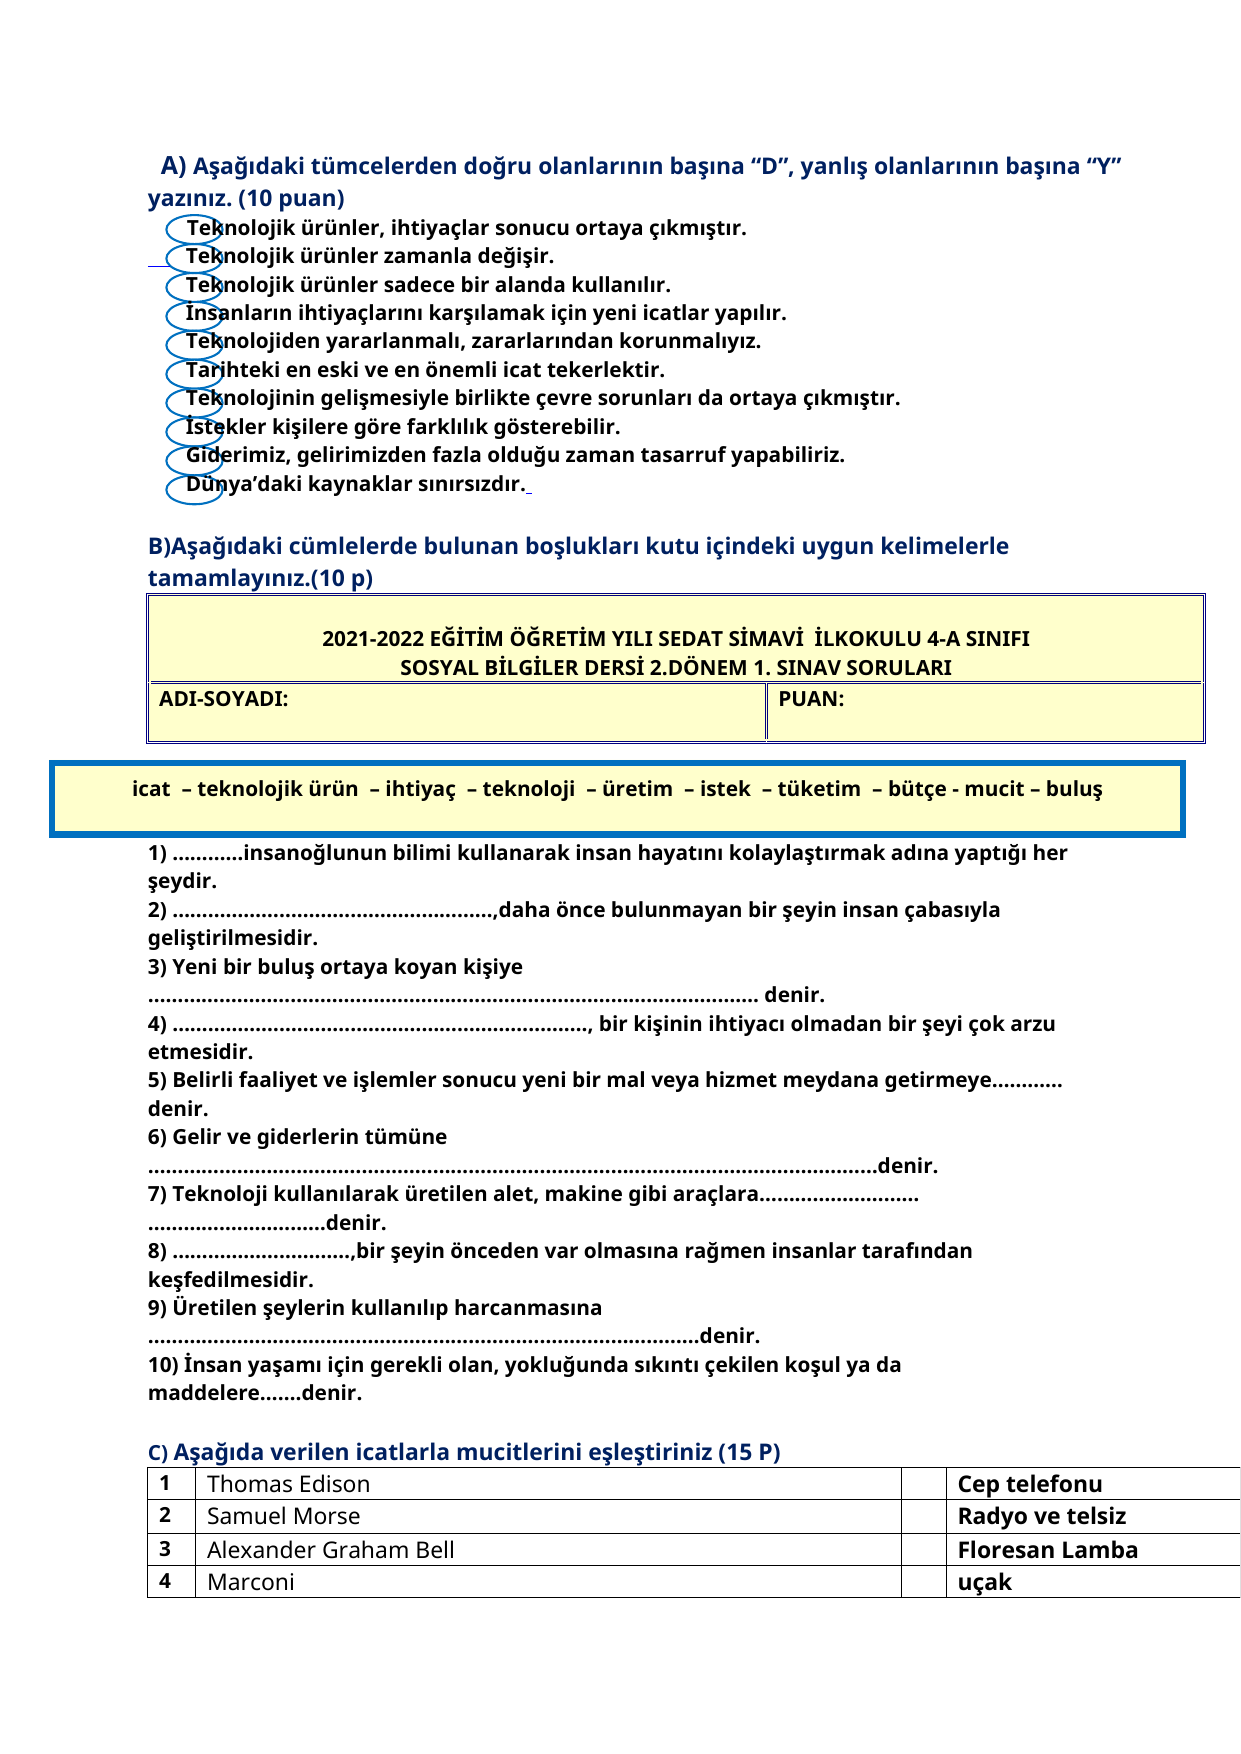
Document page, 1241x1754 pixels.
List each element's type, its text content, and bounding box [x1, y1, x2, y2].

table_cell [902, 1500, 946, 1533]
text 5) Belirli faaliyet ve işlemler sonucu yeni bir mal veya hizmet meydana getirmeye…………denir. [148, 1066, 1093, 1122]
text 2) ………………………………………………,daha önce bulunmayan bir şeyin insan çabasıyla geliştirilmesidir. [148, 895, 1093, 952]
table_cell Radyo ve telsiz [947, 1500, 1240, 1533]
table_cell 3 [148, 1534, 195, 1565]
table_header Cep telefonu [947, 1468, 1240, 1499]
text 3) Yeni bir buluş ortaya koyan kişiye …………………………………………………………………………………………. denir. [148, 952, 1093, 1009]
text 9) Üretilen şeylerin kullanılıp harcanmasına …………………………………………………………………………………denir. [148, 1293, 1093, 1350]
table_header 2021-2022 EĞİTİM ÖĞRETİM YILI SEDAT SİMAVİ İLKOKULU 4-A SINIFI SOSYAL BİLGİLER DERSİ 2.DÖNEM 1. SINAV SORULARI [149, 596, 1203, 681]
table_cell ADI-SOYADI: [148, 681, 767, 741]
table_cell PUAN: [767, 681, 1204, 741]
list B)Aşağıdaki cümlelerde bulunan boşlukları kutu içindeki uygun kelimelerle tamamlayınız.(10 p) [148, 530, 1093, 593]
table_cell Marconi [196, 1566, 901, 1597]
table_header [902, 1468, 946, 1499]
table_header 1 [148, 1468, 195, 1499]
table_cell 2 [148, 1500, 195, 1533]
table_cell 4 [148, 1566, 195, 1597]
text C) Aşağıda verilen icatlarla mucitlerini eşleştiriniz (15 P) [148, 1436, 1093, 1467]
text Teknolojik ürünler, ihtiyaçlar sonucu ortaya çıkmıştır. Teknolojik ürünler zamanla değişir. Teknolojik ürünler sadece bir alanda kullanılır. İnsanların ihtiyaçlarını karşılamak için yeni icatlar yapılır. Teknolojiden yararlanmalı, zararlarından korunmalıyız. Tarihteki en eski ve en önemli icat tekerlektir. Teknolojinin gelişmesiyle birlikte çevre sorunları da ortaya çıkmıştır. İstekler kişilere göre farklılık gösterebilir. Giderimiz, gelirimizden fazla olduğu zaman tasarruf yapabiliriz. Dünya’daki kaynaklar sınırsızdır. [148, 213, 1093, 497]
text A) Aşağıdaki tümcelerden doğru olanlarının başına “D”, yanlış olanlarının başına “Y” yazınız. (10 puan) [148, 148, 1126, 213]
text 6) Gelir ve giderlerin tümüne ……………………………………………………………………………………………………………denir. [148, 1122, 1093, 1179]
text 4) ……………………………………………………………., bir kişinin ihtiyacı olmadan bir şeyi çok arzu etmesidir. [148, 1009, 1093, 1066]
table_cell [902, 1534, 946, 1565]
text 1) …………insanoğlunun bilimi kullanarak insan hayatını kolaylaştırmak adına yaptığı her şeydir. [148, 838, 1093, 895]
table_cell uçak [947, 1566, 1240, 1597]
table_cell Floresan Lamba [947, 1534, 1240, 1565]
text 10) İnsan yaşamı için gerekli olan, yokluğunda sıkıntı çekilen koşul ya da maddelere…….denir. [148, 1350, 1093, 1407]
text 8) …………………………,bir şeyin önceden var olmasına rağmen insanlar tarafından keşfedilmesidir. [148, 1236, 1093, 1293]
table_header Thomas Edison [196, 1468, 901, 1499]
table_cell Samuel Morse [196, 1500, 901, 1533]
text 7) Teknoloji kullanılarak üretilen alet, makine gibi araçlara……………………… …………………………denir. [148, 1179, 1093, 1236]
table_cell Alexander Graham Bell [196, 1534, 901, 1565]
table_cell [902, 1566, 946, 1597]
